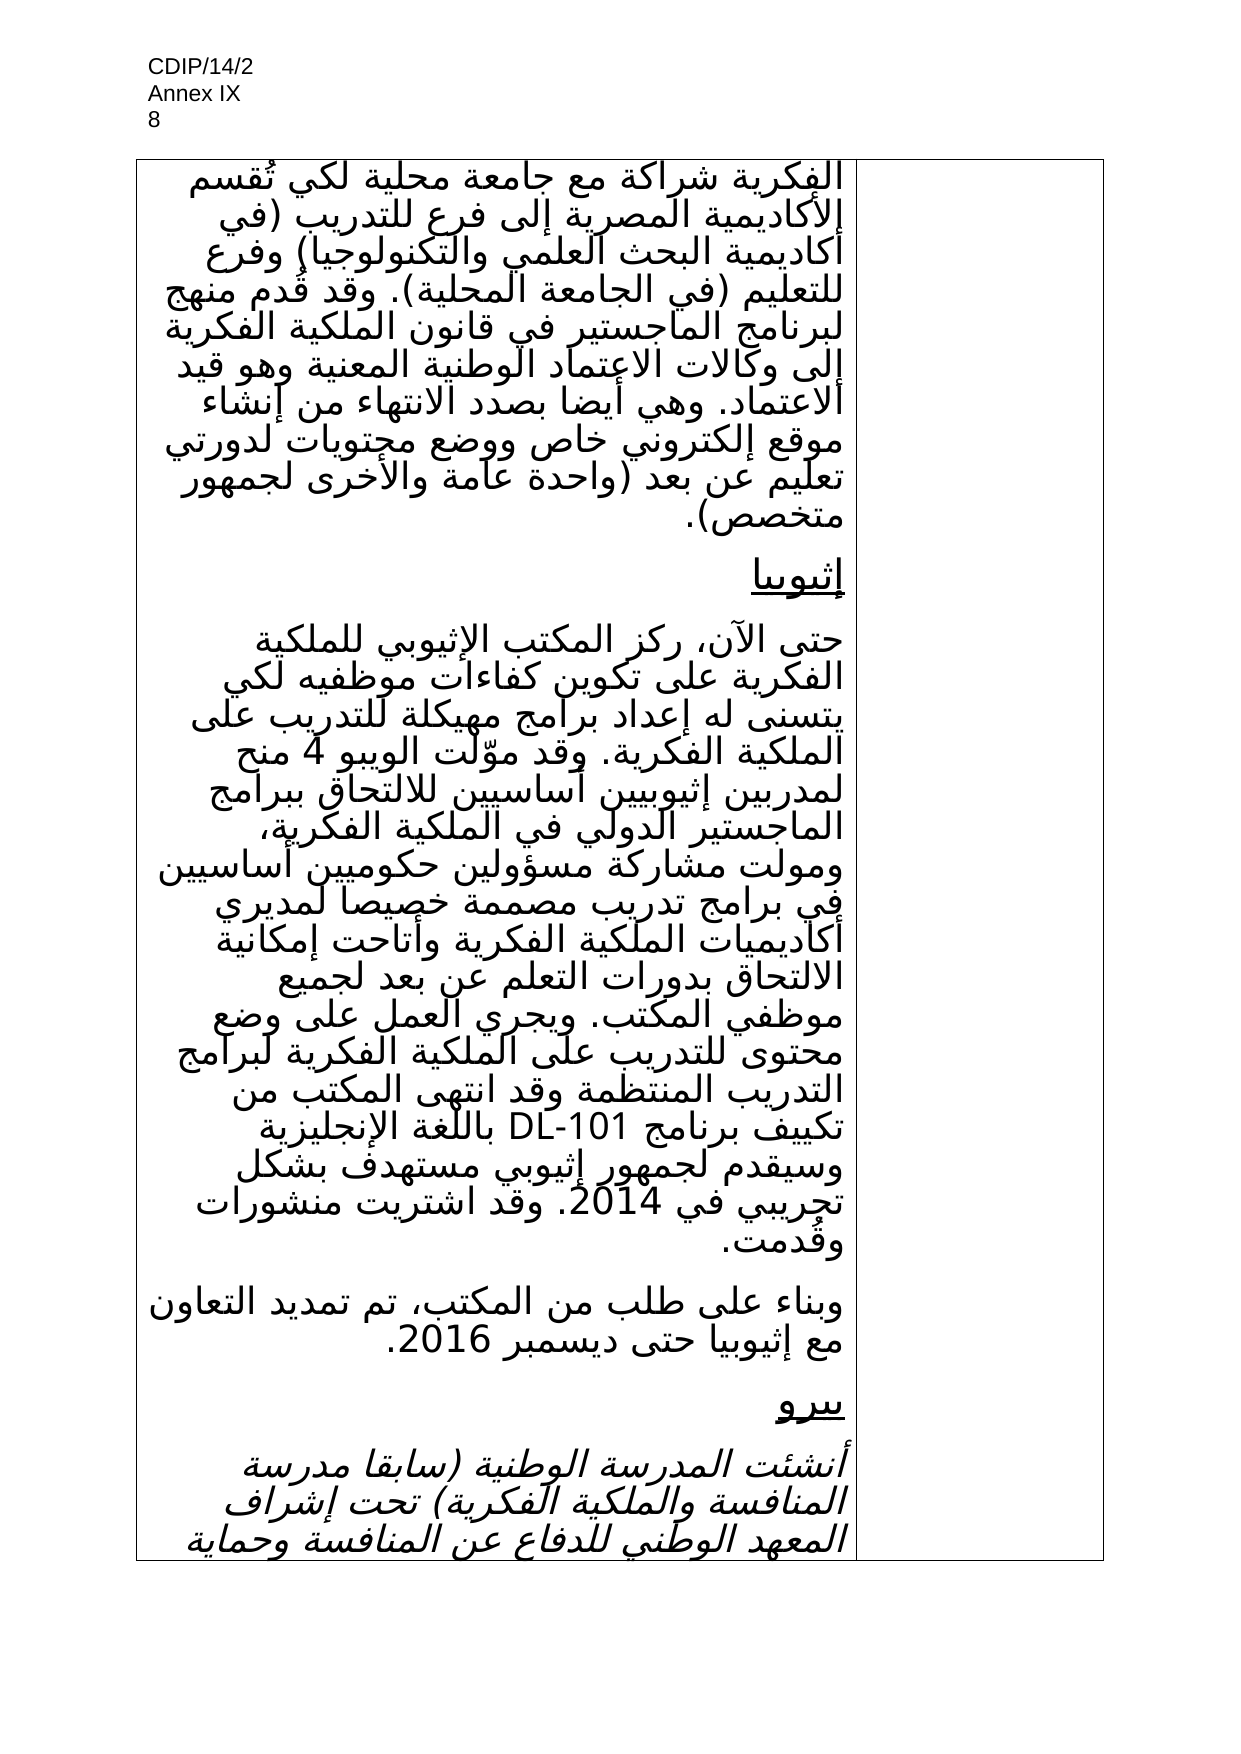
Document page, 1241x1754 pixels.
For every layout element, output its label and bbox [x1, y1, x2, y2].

table_cell [857, 160, 1103, 1559]
table_cell [137, 160, 856, 1559]
